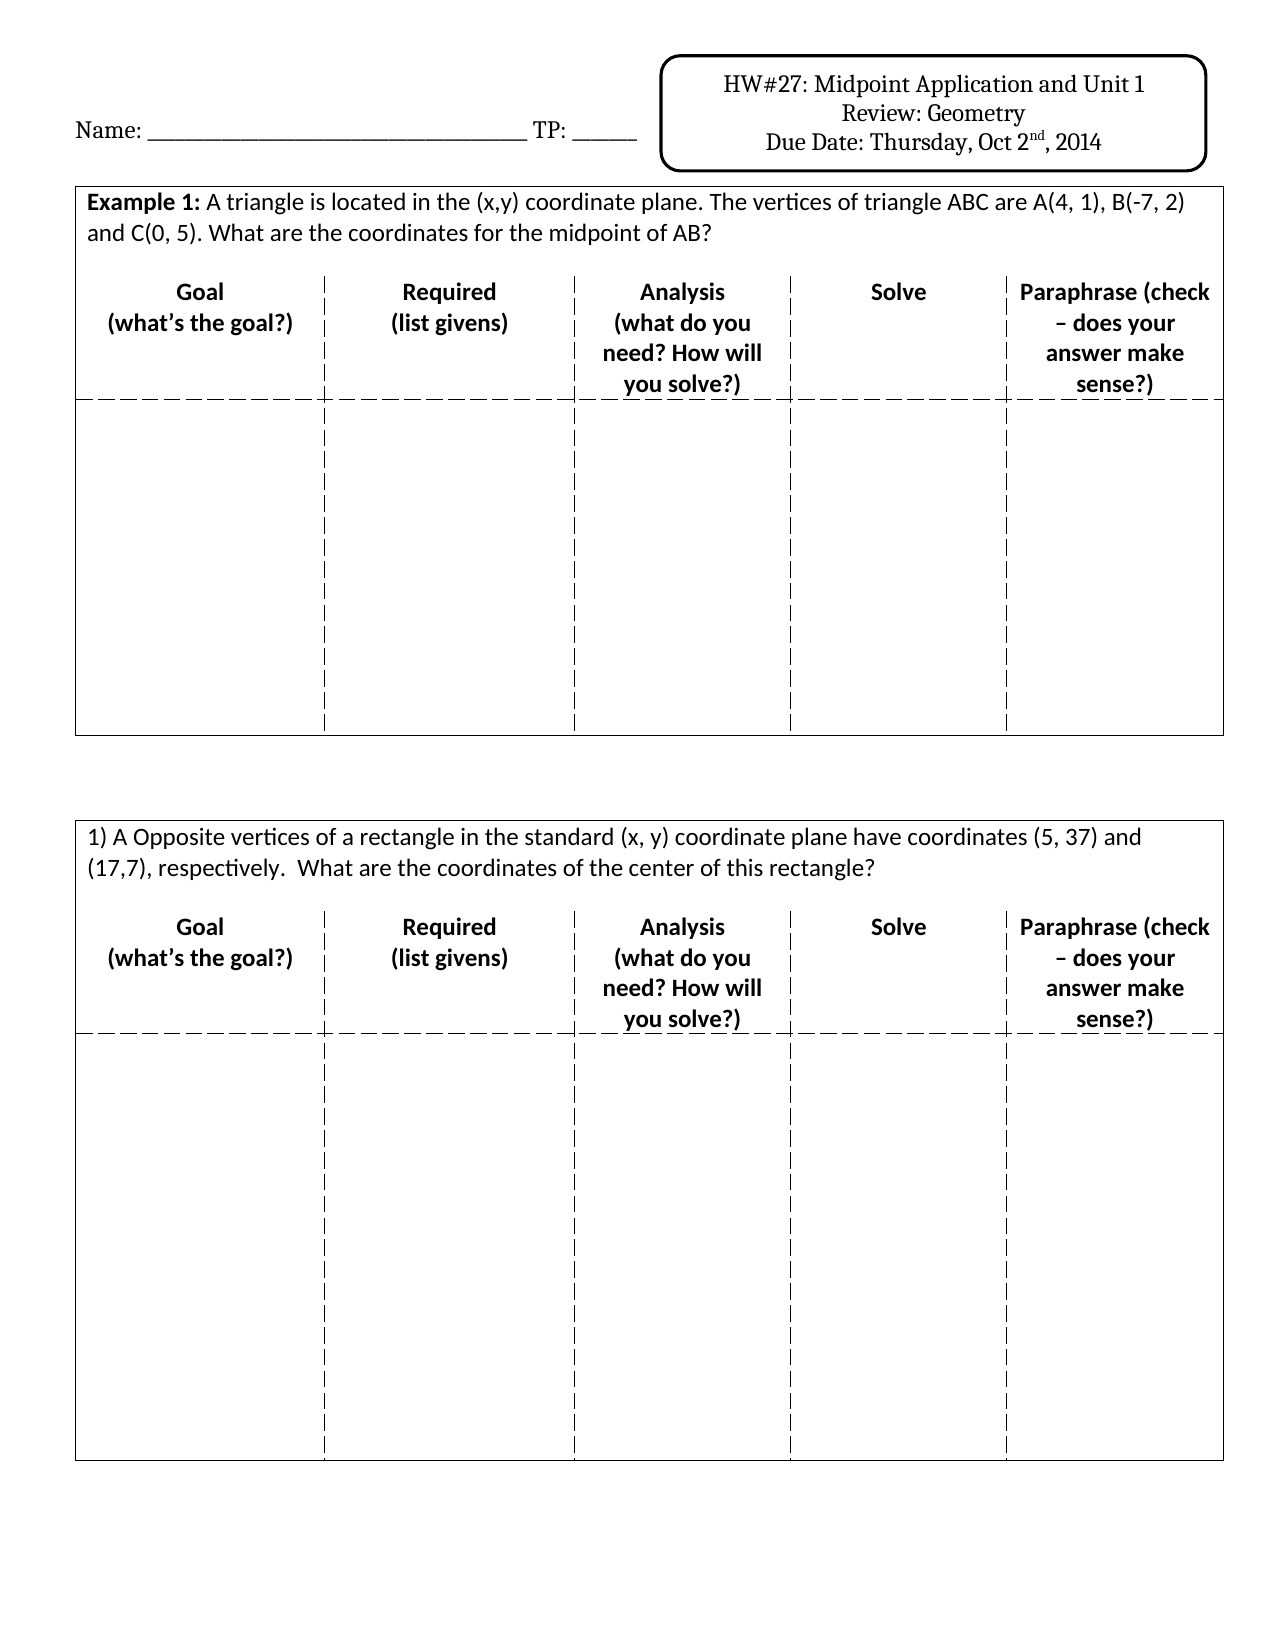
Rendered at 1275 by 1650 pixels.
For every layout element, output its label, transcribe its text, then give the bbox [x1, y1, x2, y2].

table_cell Required (list givens) [325, 276, 574, 398]
table_cell [791, 399, 1007, 735]
table_cell [1007, 1033, 1223, 1460]
table_cell [1007, 399, 1223, 735]
table_cell [574, 399, 791, 735]
table_cell [76, 1033, 325, 1460]
table_header Example 1: A triangle is located in the (x,y) coordinate plane. The vertices of triangle ABC are A(4, 1), B(-7, 2) and C(0, 5). What are the coordinates for the midpoint of AB? [76, 187, 1223, 276]
text Name: _________________________________________ TP: _______ [75, 116, 659, 145]
table_cell Analysis (what do you need? How will you solve?) [574, 276, 791, 398]
table_cell [791, 1033, 1007, 1460]
table_cell [76, 399, 325, 735]
table_header 1) A Opposite vertices of a rectangle in the standard (x, y) coordinate plane have coordinates (5, 37) and (17,7), respectively. What are the coordinates of the center of this rectangle? [76, 821, 1223, 911]
table_cell [325, 399, 574, 735]
table_cell Solve [791, 911, 1007, 1033]
table_cell Goal (what’s the goal?) [76, 276, 325, 398]
table_cell Required (list givens) [325, 911, 574, 1033]
table_cell [325, 1033, 574, 1460]
table_cell Paraphrase (check – does your answer make sense?) [1007, 276, 1223, 398]
table_cell Goal (what’s the goal?) [76, 911, 325, 1033]
table_cell [574, 1033, 791, 1460]
table_cell Analysis (what do you need? How will you solve?) [574, 911, 791, 1033]
table_cell Solve [791, 276, 1007, 398]
table_cell Paraphrase (check – does your answer make sense?) [1007, 911, 1223, 1033]
